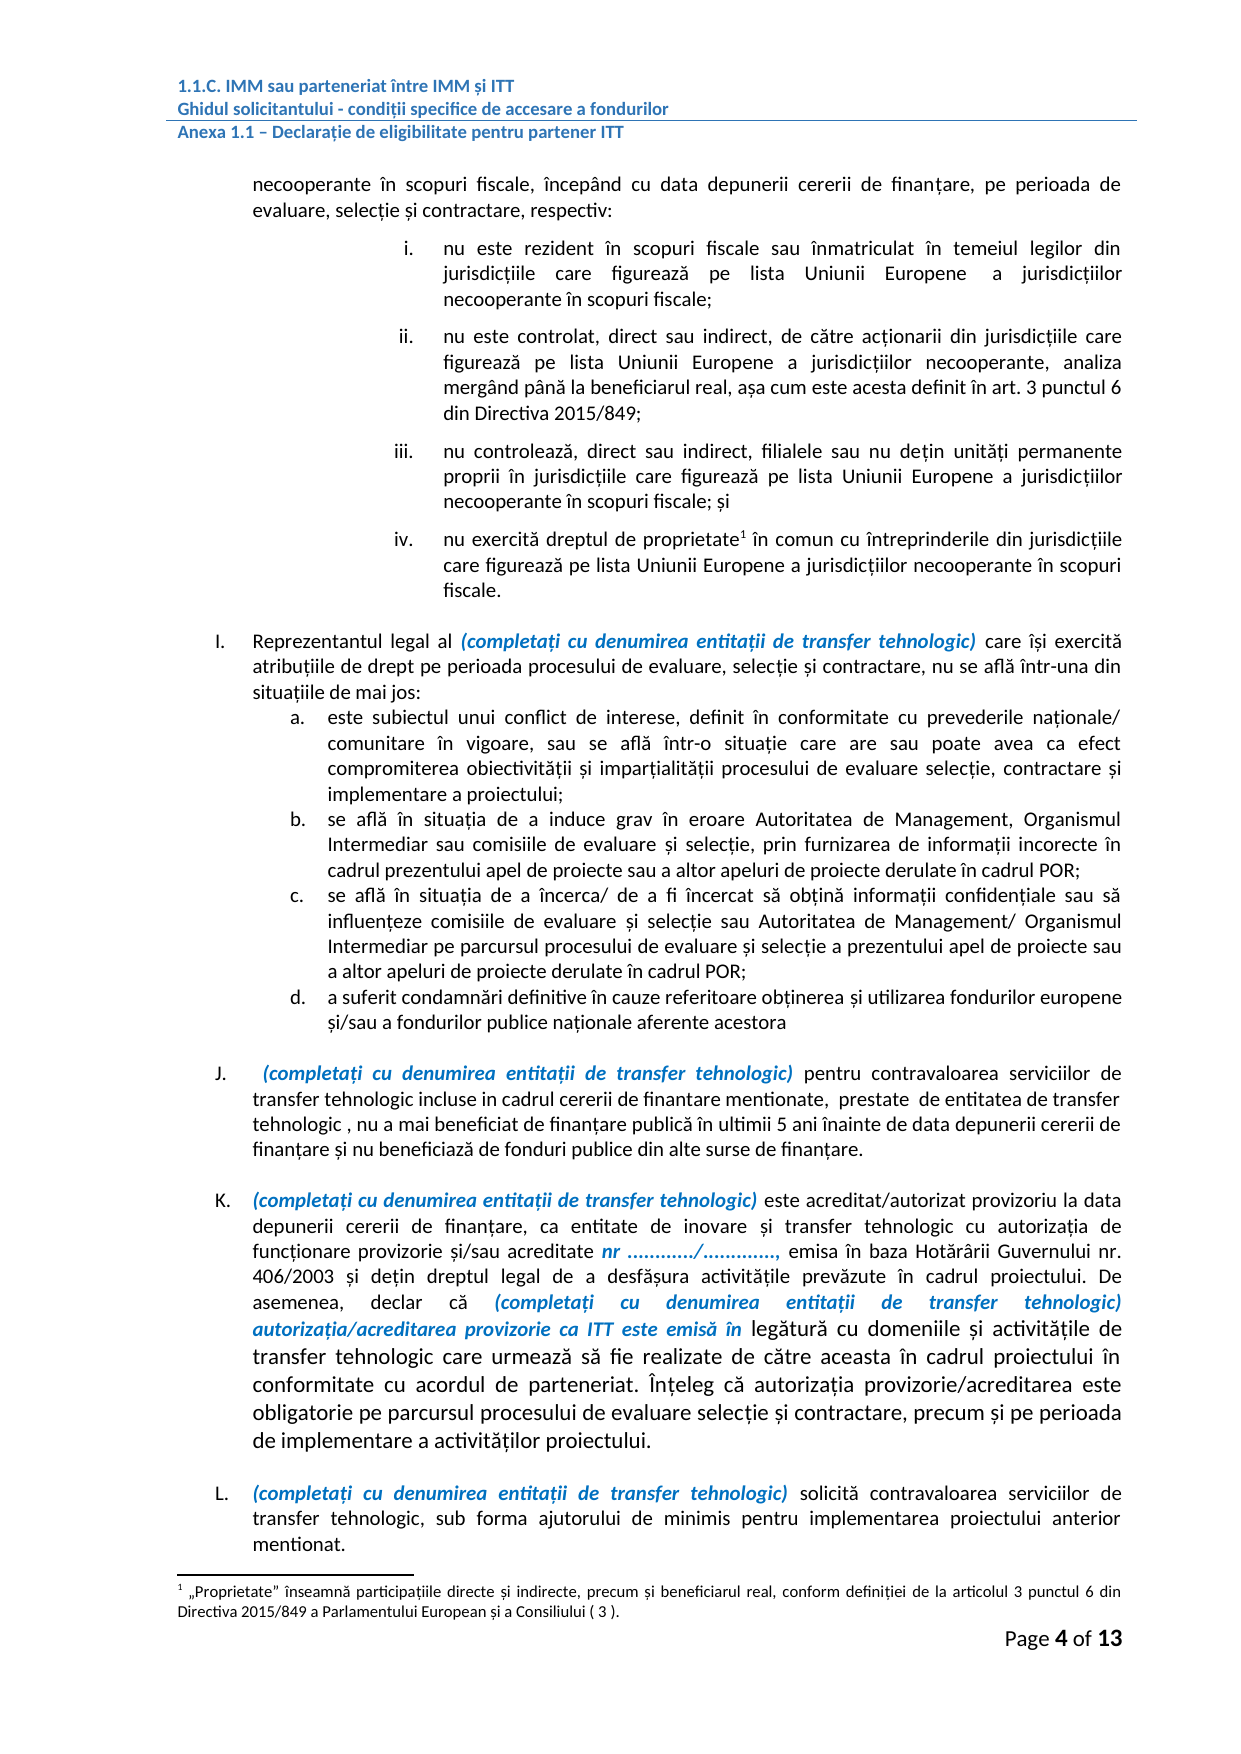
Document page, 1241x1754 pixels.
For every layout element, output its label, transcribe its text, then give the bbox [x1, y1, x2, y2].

list se află în situația de a induce grav în eroare Autoritatea de Management, Organismul Intermediar sau comisiile de evaluare şi selecţie, prin furnizarea de informaţii incorecte în cadrul prezentului apel de proiecte sau a altor apeluri de proiecte derulate în cadrul POR; [290, 806, 1122, 882]
list nu controlează, direct sau indirect, filialele sau nu dețin unități permanente proprii în jurisdicțiile care figurează pe lista Uniunii Europene a jurisdicțiilor necooperante în scopuri fiscale; și [413, 438, 1122, 514]
list a suferit condamnări definitive în cauze referitoare obţinerea şi utilizarea fondurilor europene şi/sau a fondurilor publice naţionale aferente acestora [290, 984, 1122, 1035]
list nu este controlat, direct sau indirect, de către acționarii din jurisdicțiile care figurează pe lista Uniunii Europene a jurisdicțiilor necooperante, analiza mergând până la beneficiarul real, așa cum este acesta definit în art. 3 punctul 6 din Directiva 2015/849; [413, 324, 1122, 425]
list Reprezentantul legal al (completaţi cu denumirea entitații de transfer tehnologic) care își exercită atribuțiile de drept pe perioada procesului de evaluare, selecție și contractare, nu se află într-una din situațiile de mai jos: [215, 628, 1122, 704]
list (completaţi cu denumirea entitații de transfer tehnologic) pentru contravaloarea serviciilor de transfer tehnologic incluse in cadrul cererii de finantare mentionate, prestate de entitatea de transfer tehnologic , nu a mai beneficiat de finanţare publică în ultimii 5 ani înainte de data depunerii cererii de finanţare şi nu beneficiază de fonduri publice din alte surse de finanţare. [215, 1060, 1122, 1162]
list este subiectul unui conflict de interese, definit în conformitate cu prevederile naţionale/ comunitare în vigoare, sau se află într-o situaţie care are sau poate avea ca efect compromiterea obiectivității și imparțialității procesului de evaluare selecție, contractare și implementare a proiectului; [290, 704, 1122, 806]
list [215, 172, 1122, 222]
list nu exercită dreptul de proprietate în comun cu întreprinderile din jurisdicțiile care figurează pe lista Uniunii Europene a jurisdicțiilor necooperante în scopuri fiscale. [413, 527, 1122, 603]
list (completaţi cu denumirea entitații de transfer tehnologic) solicită contravaloarea serviciilor de transfer tehnologic, sub forma ajutorului de minimis pentru implementarea proiectului anterior mentionat. [215, 1480, 1122, 1556]
list se află în situația de a încerca/ de a fi încercat să obţină informaţii confidenţiale sau să influenţeze comisiile de evaluare şi selecţie sau Autoritatea de Management/ Organismul Intermediar pe parcursul procesului de evaluare și selecție a prezentului apel de proiecte sau a altor apeluri de proiecte derulate în cadrul POR; [290, 882, 1122, 984]
list nu este rezident în scopuri fiscale sau înmatriculat în temeiul legilor din jurisdicțiile care figurează pe lista Uniunii Europene a jurisdicțiilor necooperante în scopuri fiscale; [413, 235, 1122, 311]
list (completaţi cu denumirea entitații de transfer tehnologic) este acreditat/autorizat provizoriu la data depunerii cererii de finanțare, ca entitate de inovare şi transfer tehnologic cu autorizaţia de funcţionare provizorie și/sau acreditate nr ............/............., emisa în baza Hotărârii Guvernului nr. 406/2003 și dețin dreptul legal de a desfășura activitățile prevăzute în cadrul proiectului. De asemenea, declar că (completaţi cu denumirea entitații de transfer tehnologic) autorizația/acreditarea provizorie ca ITT este emisă în legătură cu domeniile și activitățile de transfer tehnologic care urmează să fie realizate de către aceasta în cadrul proiectului în conformitate cu acordul de parteneriat. Înțeleg că autorizația provizorie/acreditarea este obligatorie pe parcursul procesului de evaluare selecție și contractare, precum și pe perioada de implementare a activităților proiectului. [215, 1187, 1122, 1454]
